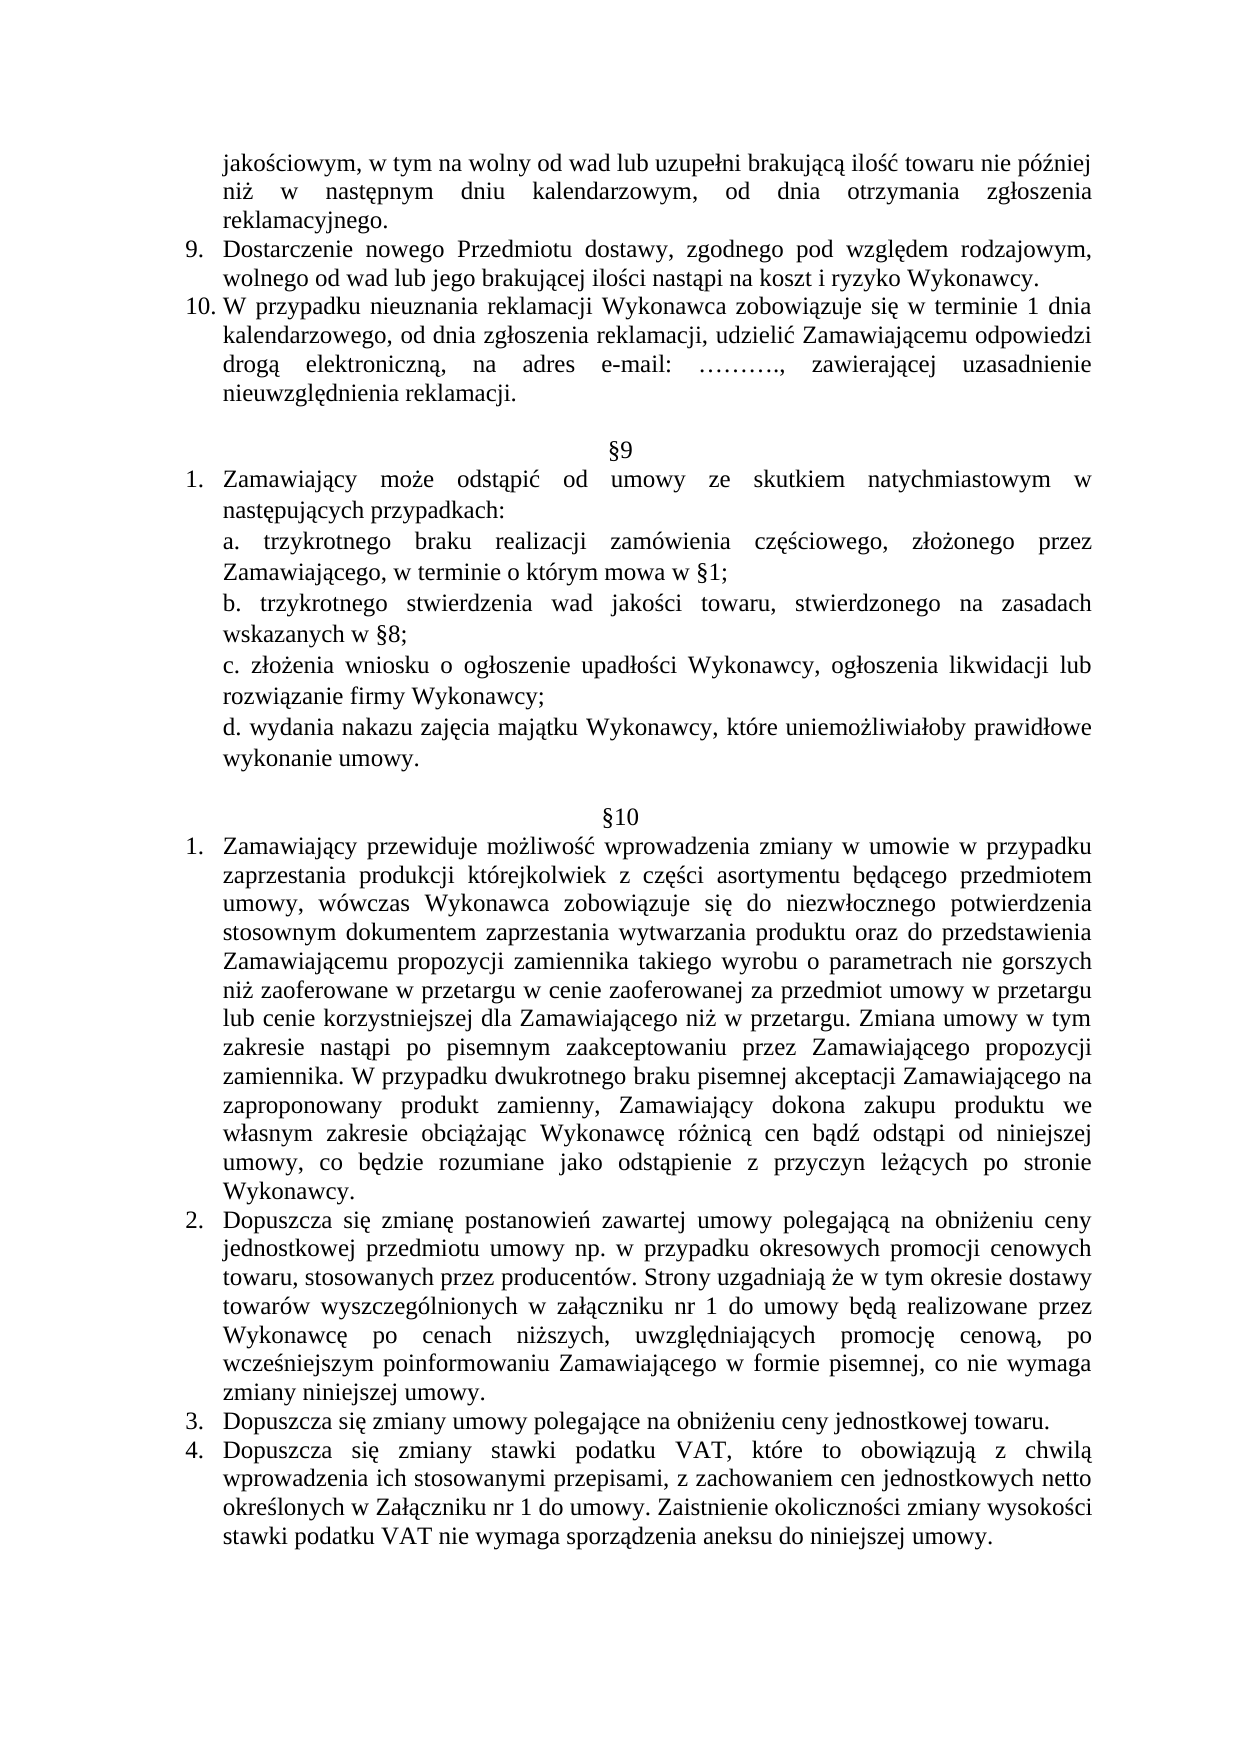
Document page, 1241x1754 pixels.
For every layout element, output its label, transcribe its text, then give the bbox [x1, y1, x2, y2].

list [185, 148, 1093, 234]
list b. trzykrotnego stwierdzenia wad jakości towaru, stwierdzonego na zasadach wskazanych w §8; [223, 588, 1093, 648]
list c. złożenia wniosku o ogłoszenie upadłości Wykonawcy, ogłoszenia likwidacji lub rozwiązanie firmy Wykonawcy; [223, 650, 1093, 710]
list Zamawiający przewiduje możliwość wprowadzenia zmiany w umowie w przypadku zaprzestania produkcji którejkolwiek z części asortymentu będącego przedmiotem umowy, wówczas Wykonawca zobowiązuje się do niezwłocznego potwierdzenia stosownym dokumentem zaprzestania wytwarzania produktu oraz do przedstawienia Zamawiającemu propozycji zamiennika takiego wyrobu o parametrach nie gorszych niż zaoferowane w przetargu w cenie zaoferowanej za przedmiot umowy w przetargu lub cenie korzystniejszej dla Zamawiającego niż w przetargu. Zmiana umowy w tym zakresie nastąpi po pisemnym zaakceptowaniu przez Zamawiającego propozycji zamiennika. W przypadku dwukrotnego braku pisemnej akceptacji Zamawiającego na zaproponowany produkt zamienny, Zamawiający dokona zakupu produktu we własnym zakresie obciążając Wykonawcę różnicą cen bądź odstąpi od niniejszej umowy, co będzie rozumiane jako odstąpienie z przyczyn leżących po stronie Wykonawcy. [185, 831, 1093, 1205]
text §9 [148, 435, 1093, 464]
list d. wydania nakazu zajęcia majątku Wykonawcy, które uniemożliwiałoby prawidłowe wykonanie umowy. [223, 712, 1093, 772]
list Dostarczenie nowego Przedmiotu dostawy, zgodnego pod względem rodzajowym, wolnego od wad lub jego brakującej ilości nastąpi na koszt i ryzyko Wykonawcy. [185, 234, 1093, 291]
text §10 [148, 802, 1093, 831]
list Dopuszcza się zmiany stawki podatku VAT, które to obowiązują z chwilą wprowadzenia ich stosowanymi przepisami, z zachowaniem cen jednostkowych netto określonych w Załączniku nr 1 do umowy. Zaistnienie okoliczności zmiany wysokości stawki podatku VAT nie wymaga sporządzenia aneksu do niniejszej umowy. [185, 1435, 1093, 1550]
list Dopuszcza się zmiany umowy polegające na obniżeniu ceny jednostkowej towaru. [185, 1406, 1093, 1435]
list W przypadku nieuznania reklamacji Wykonawca zobowiązuje się w terminie 1 dnia kalendarzowego, od dnia zgłoszenia reklamacji, udzielić Zamawiającemu odpowiedzi drogą elektroniczną, na adres e-mail: ………., zawierającej uzasadnienie nieuwzględnienia reklamacji. [185, 291, 1093, 406]
list Zamawiający może odstąpić od umowy ze skutkiem natychmiastowym w następujących przypadkach: [185, 464, 1093, 524]
list a. trzykrotnego braku realizacji zamówienia częściowego, złożonego przez Zamawiającego, w terminie o którym mowa w §1; [223, 526, 1093, 586]
list Dopuszcza się zmianę postanowień zawartej umowy polegającą na obniżeniu ceny jednostkowej przedmiotu umowy np. w przypadku okresowych promocji cenowych towaru, stosowanych przez producentów. Strony uzgadniają że w tym okresie dostawy towarów wyszczególnionych w załączniku nr 1 do umowy będą realizowane przez Wykonawcę po cenach niższych, uwzględniających promocję cenową, po wcześniejszym poinformowaniu Zamawiającego w formie pisemnej, co nie wymaga zmiany niniejszej umowy. [185, 1205, 1093, 1406]
